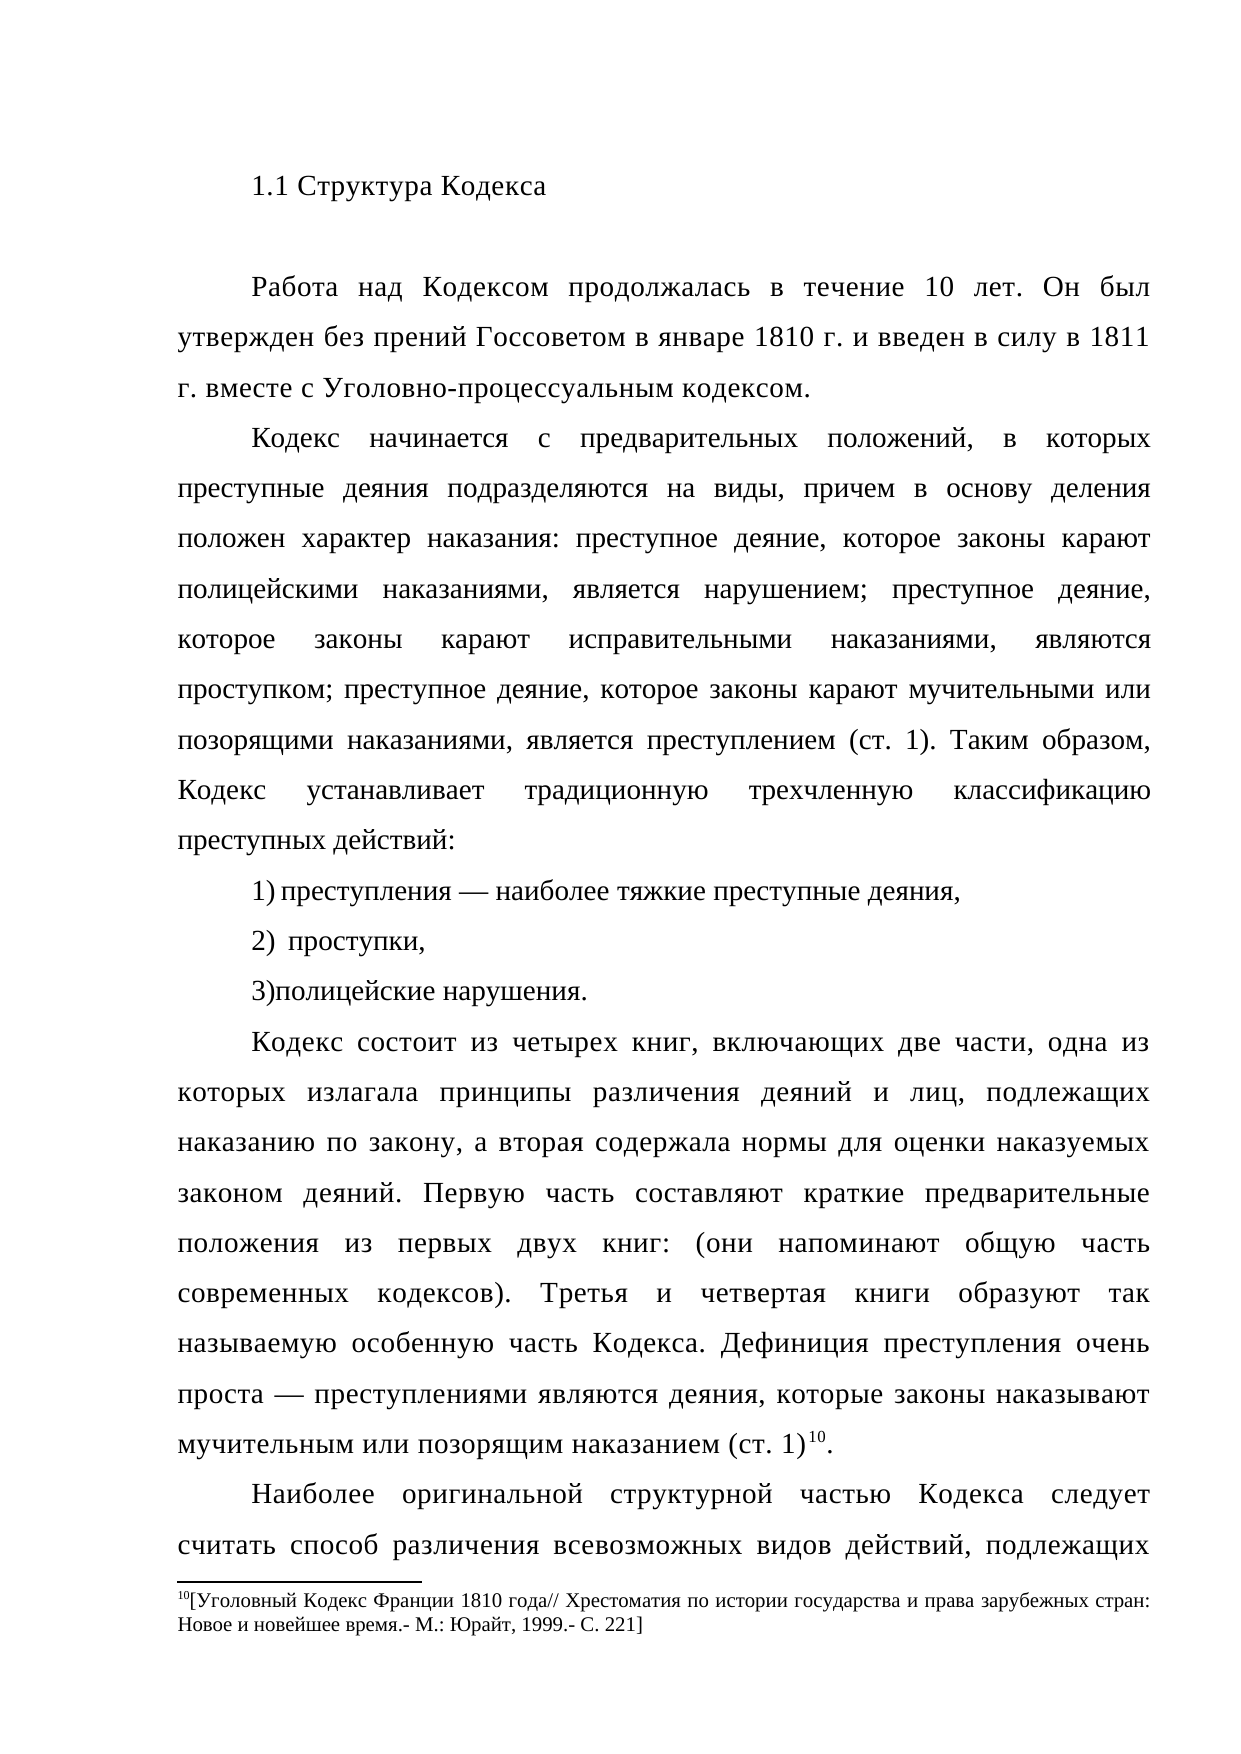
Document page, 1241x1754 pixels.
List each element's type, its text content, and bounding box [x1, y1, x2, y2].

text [177, 1477, 1152, 1560]
list преступления — наиболее тяжкие преступные деяния, [177, 873, 1152, 906]
text Работа над Кодексом продолжалась в течение 10 лет. Он был утвержден без прений Госсоветом в январе . и введен в силу в . вместе с Уголовно-процессуальным кодексом. [177, 269, 1152, 403]
text Кодекс начинается с предварительных положений, в которых преступные деяния подразделяются на виды, причем в основу деления положен характер наказания: преступное деяние, которое законы карают полицейскими наказаниями, является нарушением; преступное деяние, которое законы карают исправительными наказаниями, являются проступком; преступное деяние, которое законы карают мучительными или позорящими наказаниями, является преступлением (ст. 1). Таким образом, Кодекс устанавливает традиционную трехчленную классификацию преступных действий: [177, 420, 1152, 856]
text 3)полицейские нарушения. [177, 973, 1152, 1007]
text Кодекс состоит из четырех книг, включающих две части, одна из которых излагала принципы различения деяний и лиц, подлежащих наказанию по закону, а вторая содержала нормы для оценки наказуемых законом деяний. Первую часть составляют краткие предварительные положения из первых двух книг: (они напоминают общую часть современных кодексов). Третья и четвертая книги образуют так называемую особенную часть Кодекса. Дефиниция преступления очень проста — преступлениями являются деяния, которые законы наказывают мучительным или позорящим наказанием (ст. 1). [177, 1024, 1152, 1460]
text 1.1 Структура Кодекса [177, 168, 1152, 202]
list проступки, [177, 923, 1152, 957]
